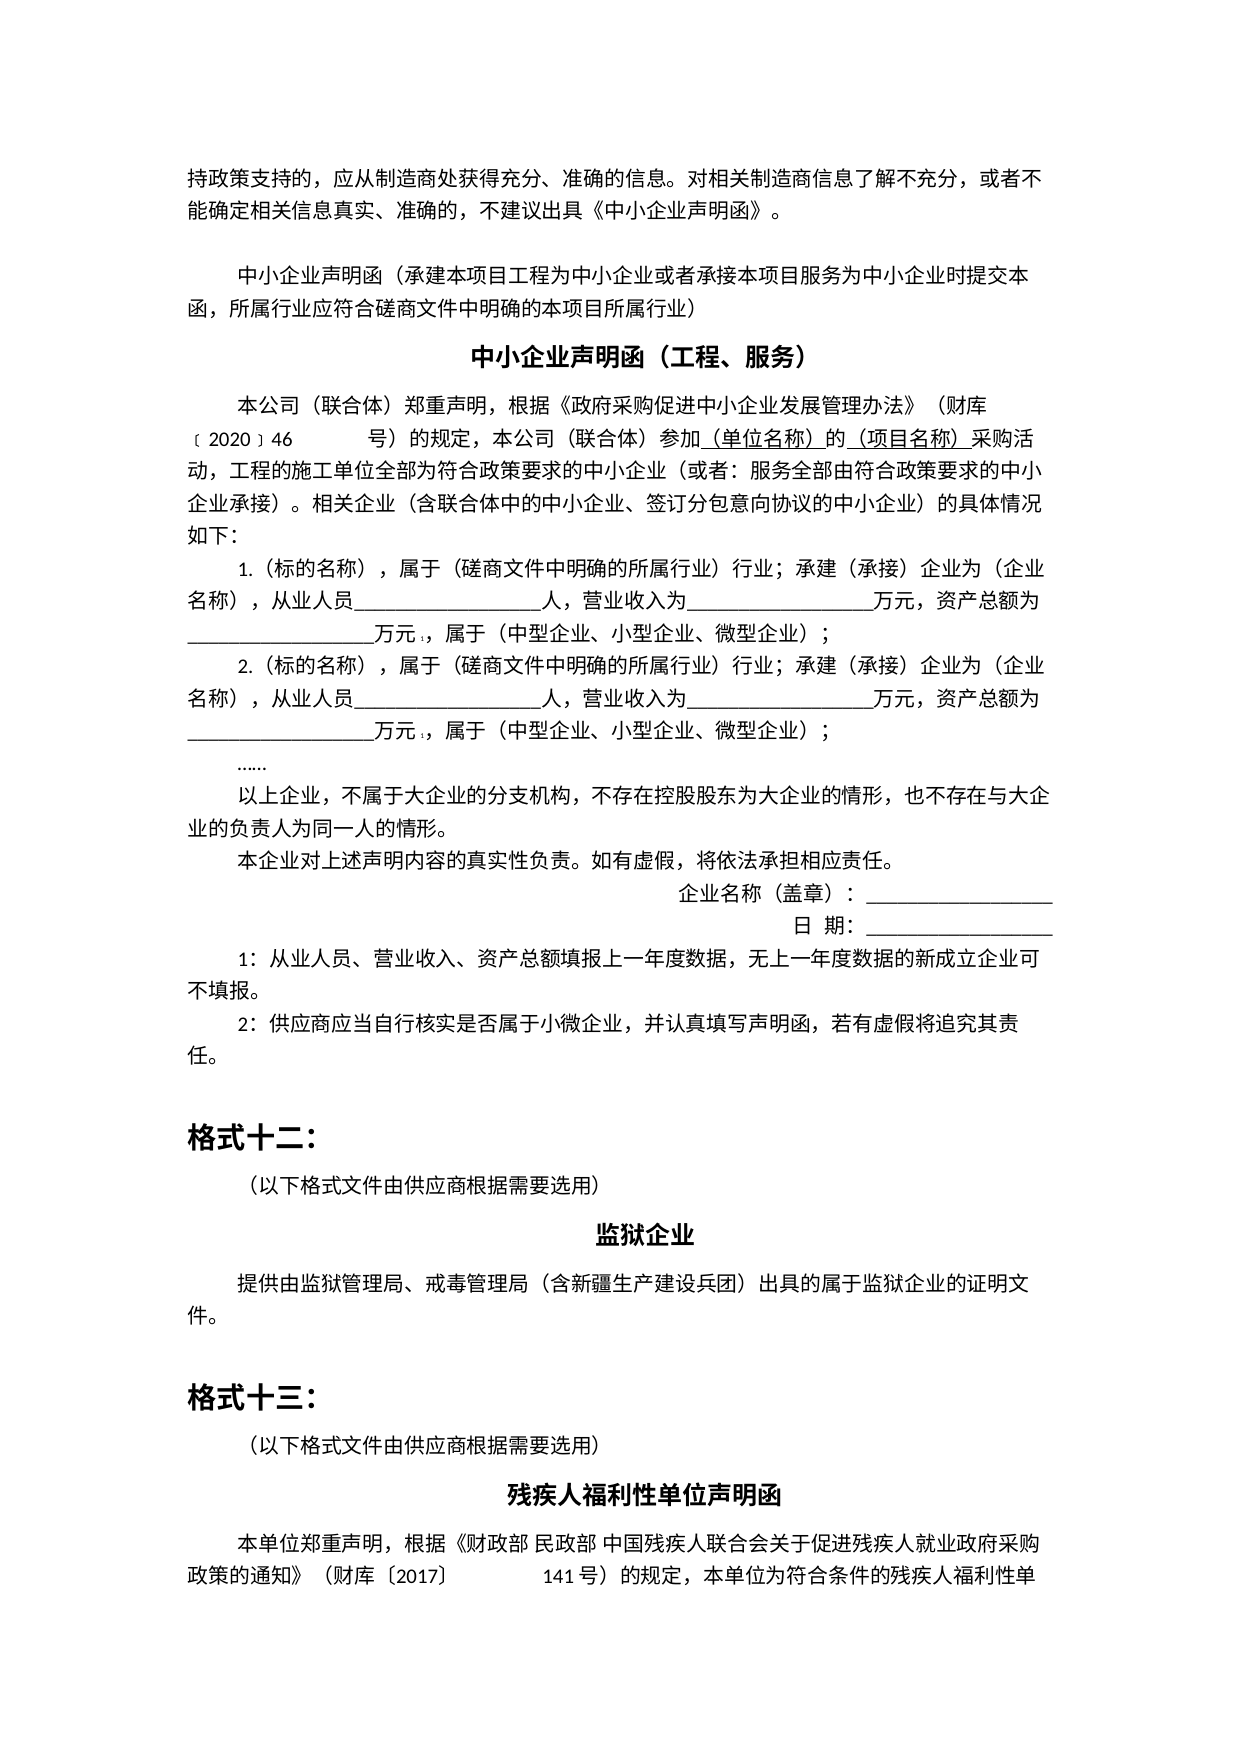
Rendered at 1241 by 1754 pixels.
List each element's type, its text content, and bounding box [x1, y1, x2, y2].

text 格式十三： [187, 1364, 1053, 1429]
text 1：从业人员、营业收入、资产总额填报上一年度数据，无上一年度数据的新成立企业可不填报。 [187, 942, 1053, 1007]
text （以下格式文件由供应商根据需要选用） [187, 1169, 1053, 1202]
text 2：供应商应当自行核实是否属于小微企业，并认真填写声明函，若有虚假将追究其责任。 [187, 1007, 1053, 1072]
text 企业名称（盖章）：__________________ [187, 877, 1053, 909]
text 2.（标的名称），属于（磋商文件中明确的所属行业）行业；承建（承接）企业为（企业名称），从业人员__________________人，营业收入为__________________万元，资产总额为__________________万元1，属于（中型企业、小型企业、微型企业）； [187, 649, 1053, 747]
text 监狱企业 [187, 1202, 1053, 1267]
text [187, 162, 1053, 227]
text 本公司（联合体）郑重声明，根据《政府采购促进中小企业发展管理办法》（财库﹝2020﹞46 号）的规定，本公司（联合体）参加（单位名称）的（项目名称）采购活动，工程的施工单位全部为符合政策要求的中小企业（或者：服务全部由符合政策要求的中小企业承接）。相关企业（含联合体中的中小企业、签订分包意向协议的中小企业）的具体情况如下： [187, 389, 1053, 552]
text …… [187, 747, 1053, 779]
text 以上企业，不属于大企业的分支机构，不存在控股股东为大企业的情形，也不存在与大企业的负责人为同一人的情形。 [187, 779, 1053, 844]
text （以下格式文件由供应商根据需要选用） [187, 1429, 1053, 1462]
text 1.（标的名称），属于（磋商文件中明确的所属行业）行业；承建（承接）企业为（企业名称），从业人员__________________人，营业收入为__________________万元，资产总额为__________________万元1，属于（中型企业、小型企业、微型企业）； [187, 552, 1053, 649]
text 提供由监狱管理局、戒毒管理局（含新疆生产建设兵团）出具的属于监狱企业的证明文件。 [187, 1267, 1053, 1332]
text 残疾人福利性单位声明函 [187, 1462, 1053, 1527]
text 中小企业声明函（承建本项目工程为中小企业或者承接本项目服务为中小企业时提交本函，所属行业应符合磋商文件中明确的本项目所属行业） [187, 259, 1053, 324]
text 格式十二： [187, 1104, 1053, 1169]
text 中小企业声明函（工程、服务） [187, 324, 1053, 389]
text 本企业对上述声明内容的真实性负责。如有虚假，将依法承担相应责任。 [187, 844, 1053, 877]
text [187, 1527, 1053, 1592]
text 日 期：__________________ [187, 909, 1053, 942]
